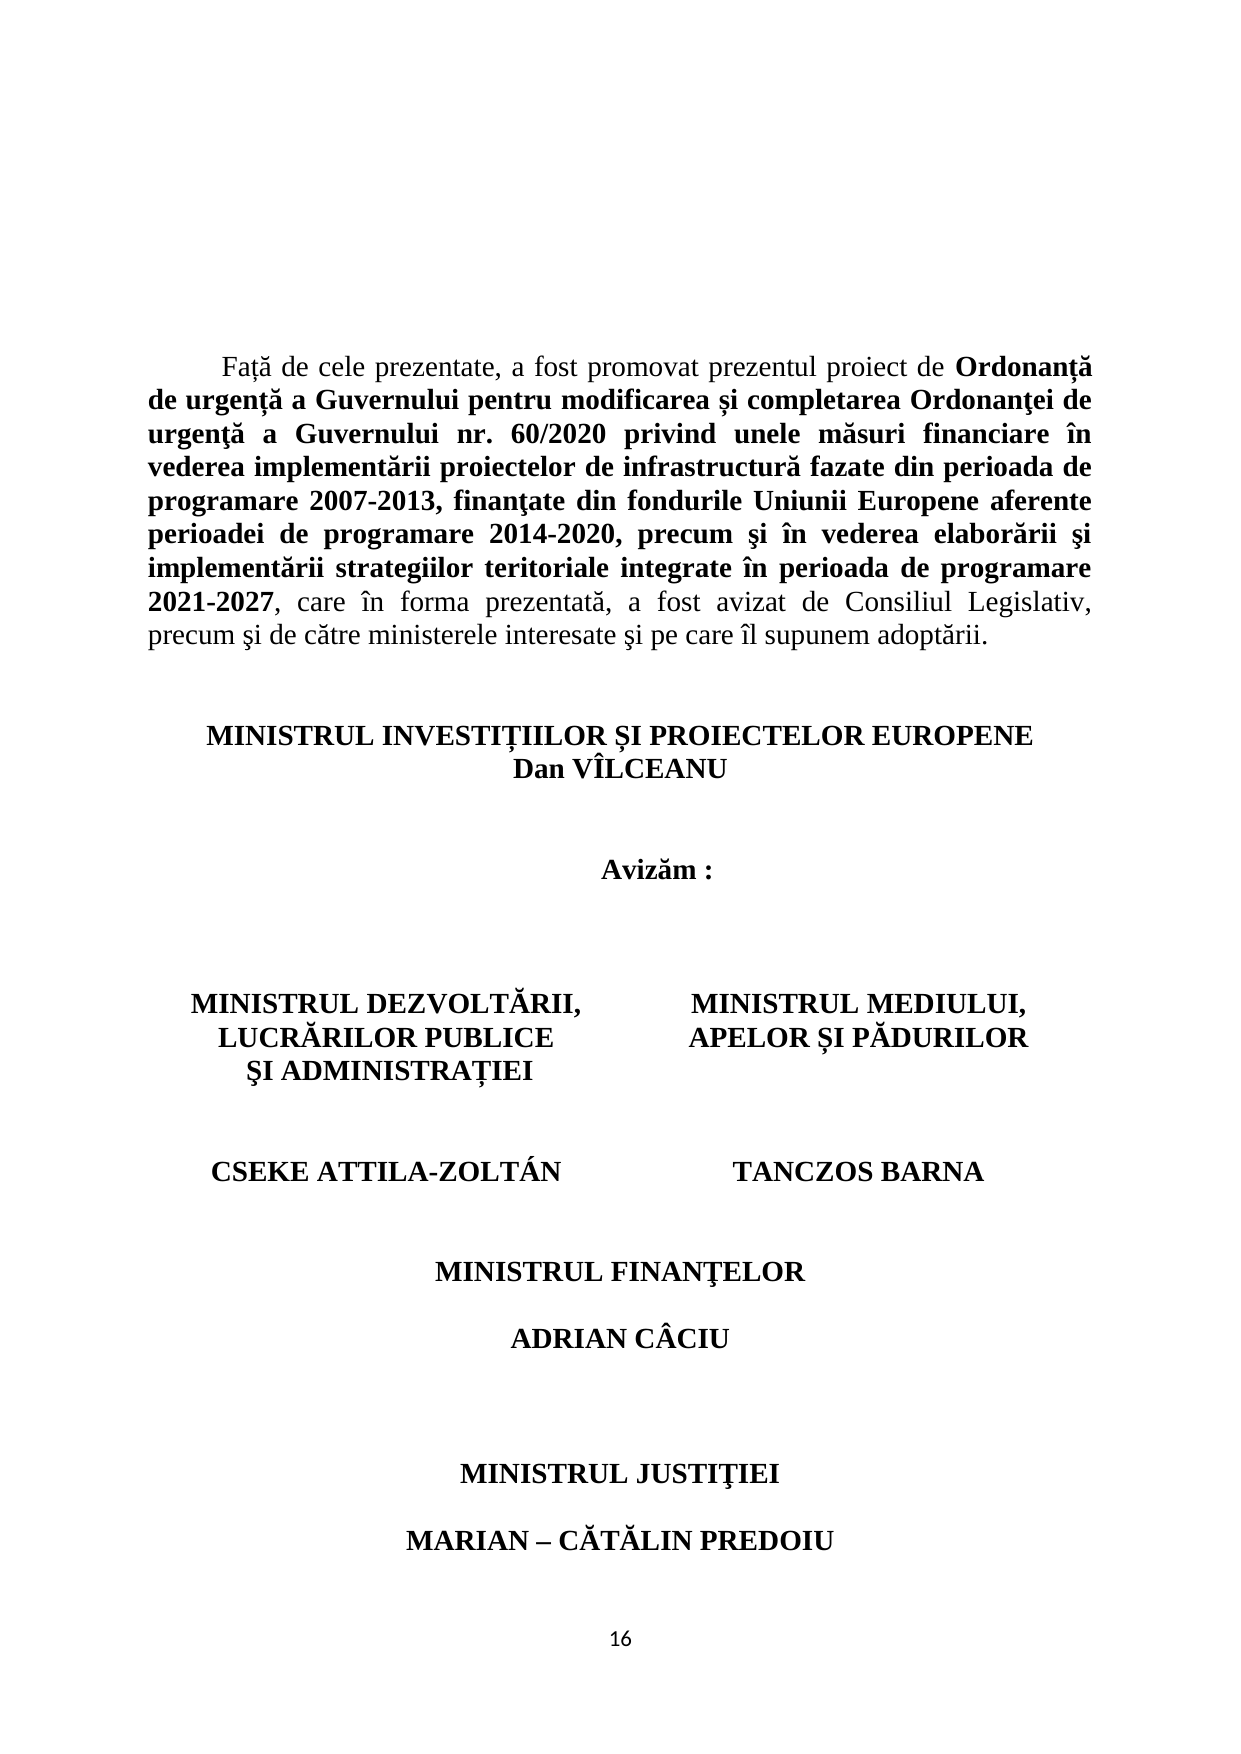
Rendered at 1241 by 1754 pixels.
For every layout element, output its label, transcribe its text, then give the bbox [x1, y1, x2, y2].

text Avizăm : [148, 852, 1093, 886]
table_header MINISTRUL DEZVOLTĂRII, LUCRĂRILOR PUBLICE ŞI ADMINISTRAȚIEI CSEKE ATTILA-ZOLTÁN [148, 986, 624, 1221]
table_header MINISTRUL MEDIULUI, APELOR ȘI PĂDURILOR TANCZOS BARNA [624, 986, 1093, 1221]
text MINISTRUL INVESTIȚIILOR ȘI PROIECTELOR EUROPENE [148, 718, 1093, 751]
table_cell MINISTRUL JUSTIŢIEI MARIAN – CĂTĂLIN PREDOIU [148, 1456, 1093, 1590]
text Față de cele prezentate, a fost promovat prezentul proiect de Ordonanță de urgență a Guvernului pentru modificarea și completarea Ordonanţei de urgenţă a Guvernului nr. 60/2020 privind unele măsuri financiare în vederea implementării proiectelor de infrastructură fazate din perioada de programare 2007-2013, finanţate din fondurile Uniunii Europene aferente perioadei de programare 2014-2020, precum şi în vederea elaborării şi implementării strategiilor teritoriale integrate în perioada de programare 2021-2027, care în forma prezentată, a fost avizat de Consiliul Legislativ, precum şi de către ministerele interesate şi pe care îl supunem adoptării. [148, 349, 1093, 651]
table_cell MINISTRUL FINANŢELOR ADRIAN CÂCIU [148, 1221, 1093, 1456]
text Dan VÎLCEANU [148, 751, 1093, 785]
